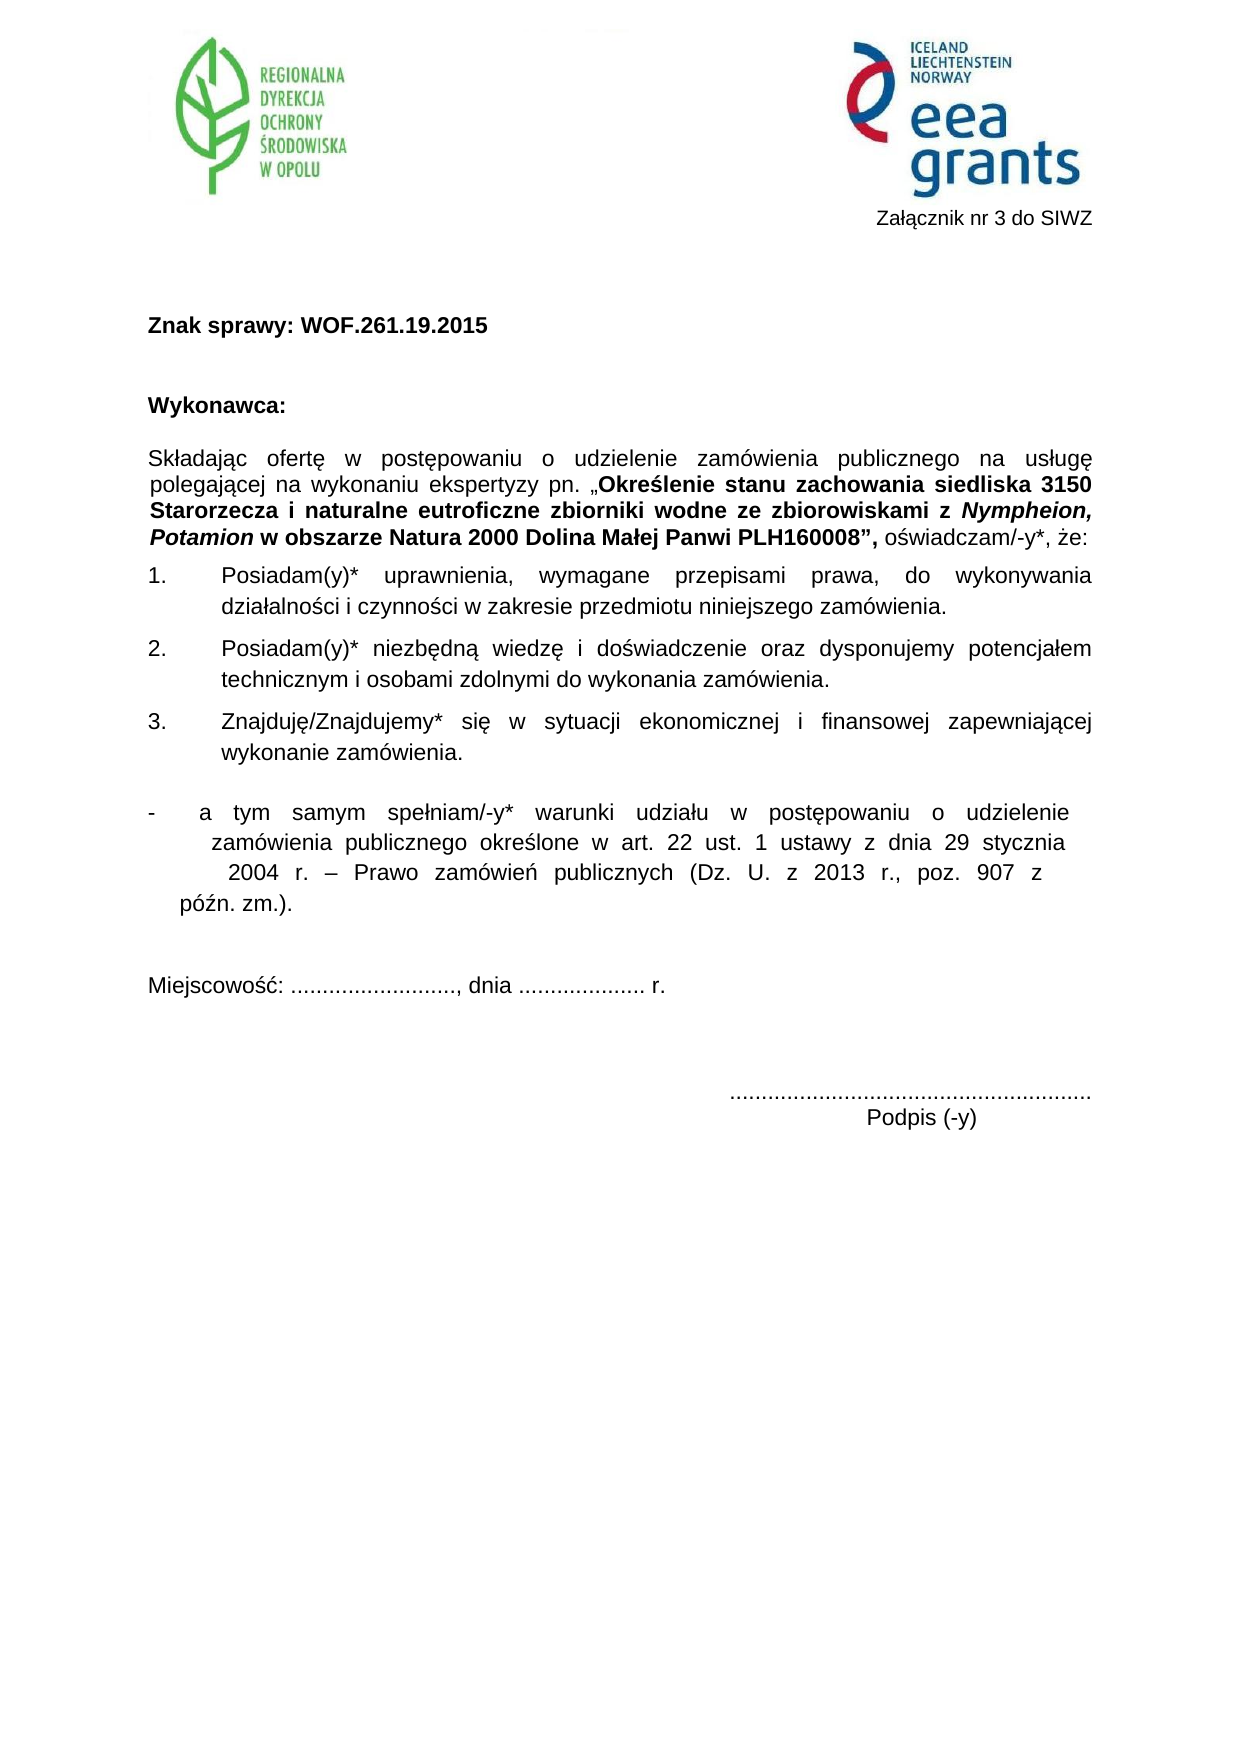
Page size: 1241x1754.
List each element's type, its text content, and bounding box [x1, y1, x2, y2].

text Wykonawca: [148, 392, 1092, 418]
text Załącznik nr 3 do SIWZ [148, 206, 1092, 230]
text Miejscowość: .........................., dnia .................... r. [148, 972, 1092, 999]
list Posiadam(y)* uprawnienia, wymagane przepisami prawa, do wykonywania działalności i czynności w zakresie przedmiotu niniejszego zamówienia. [148, 562, 1092, 619]
text Podpis (-y) [516, 1104, 1092, 1131]
text Składając ofertę w postępowaniu o udzielenie zamówienia publicznego na usługę polegającej na wykonaniu ekspertyzy pn. „Określenie stanu zachowania siedliska 3150 Starorzecza i naturalne eutroficzne zbiorniki wodne ze zbiorowiskami z Nympheion, Potamion w obszarze Natura 2000 Dolina Małej Panwi PLH160008”, oświadczam/-y*, że: [148, 444, 1092, 550]
list Znajduję/Znajdujemy* się w sytuacji ekonomicznej i finansowej zapewniającej wykonanie zamówienia. [148, 708, 1092, 765]
text - a tym samym spełniam/-y* warunki udziału w postępowaniu o udzielenie zamówienia publicznego określone w art. 22 ust. 1 ustawy z dnia 29 stycznia 2004 r. – Prawo zamówień publicznych (Dz. U. z 2013 r., poz. 907 z późn. zm.). [148, 799, 1092, 916]
list Posiadam(y)* niezbędną wiedzę i doświadczenie oraz dysponujemy potencjałem technicznym i osobami zdolnymi do wykonania zamówienia. [148, 635, 1092, 692]
text Znak sprawy: WOF.261.19.2015 [148, 312, 1092, 339]
text ......................................................... [148, 1078, 1092, 1104]
picture [147, 29, 1090, 207]
